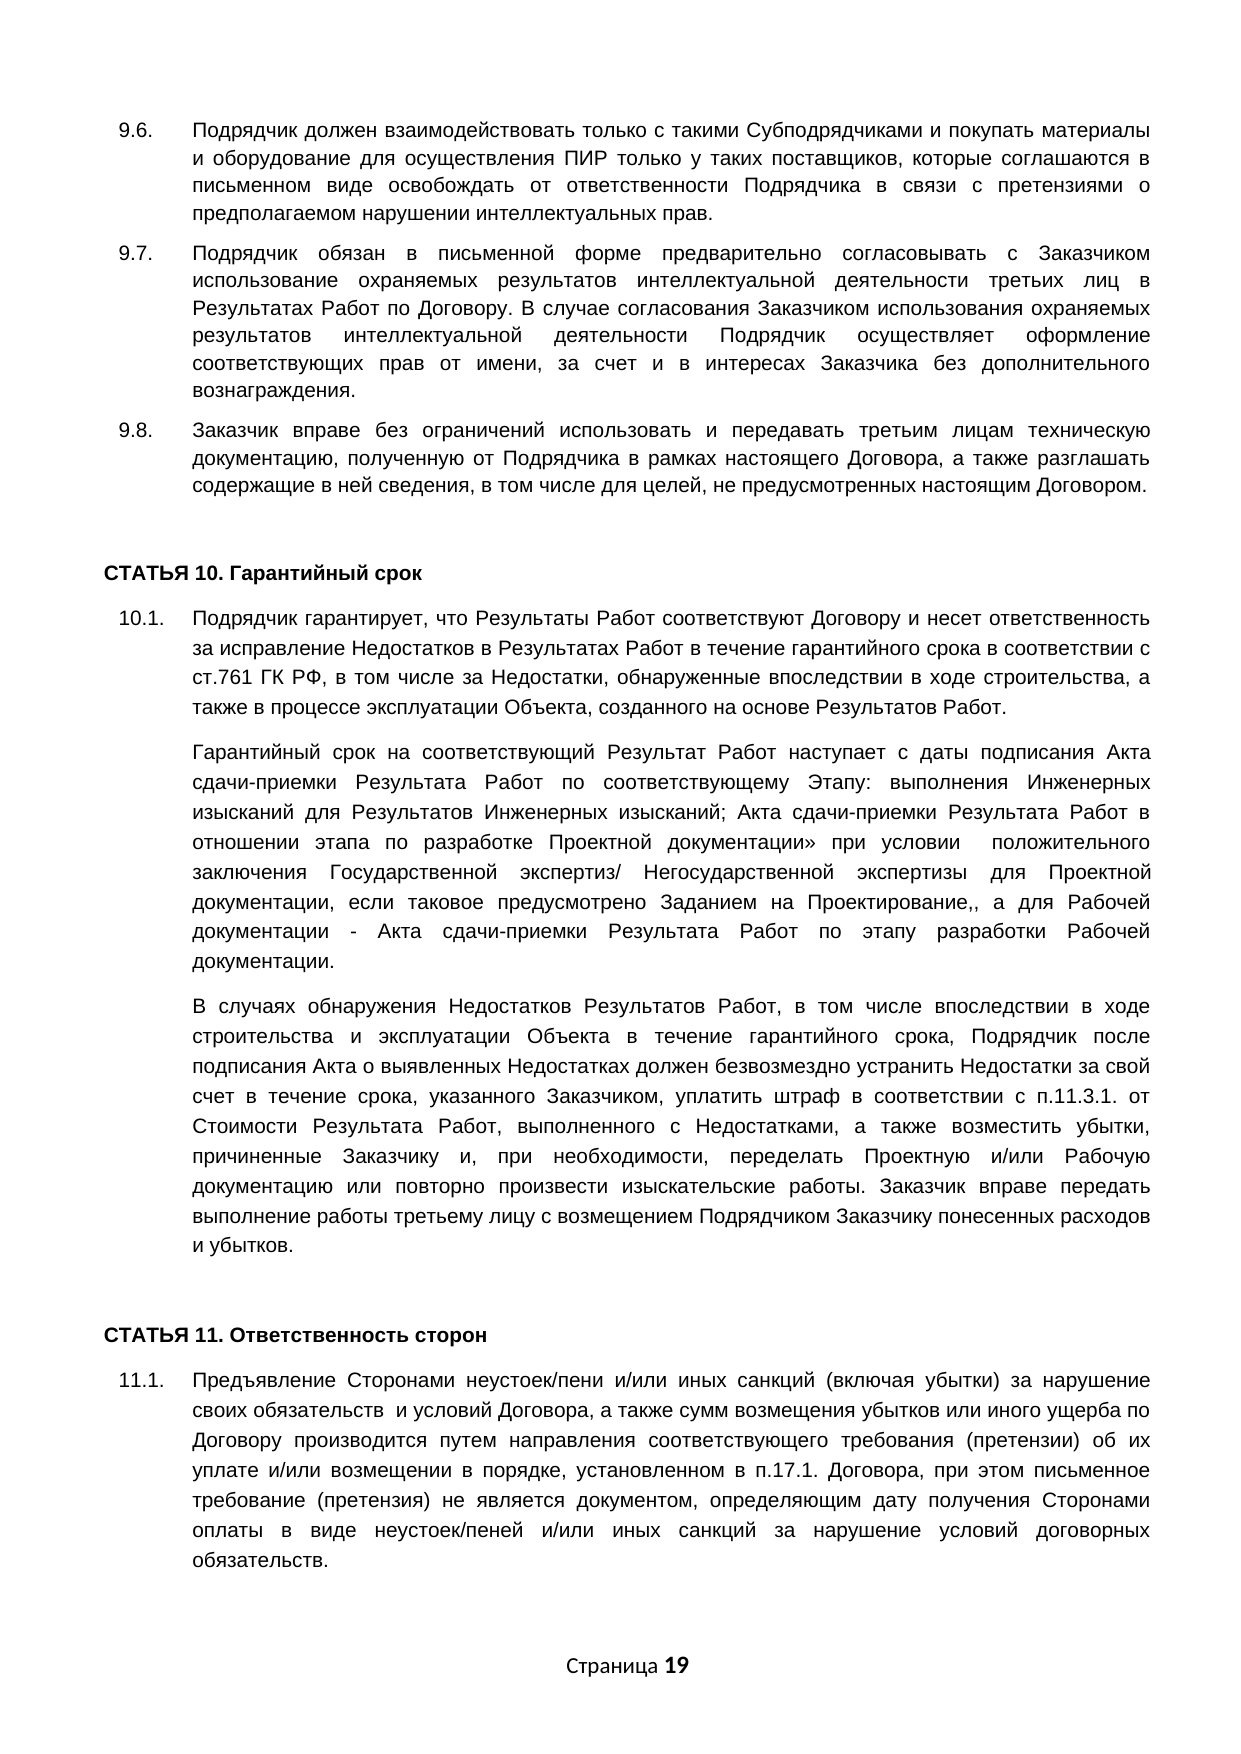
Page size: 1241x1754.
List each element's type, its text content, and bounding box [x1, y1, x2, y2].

list Подрядчик обязан в письменной форме предварительно согласовывать с Заказчиком использование охраняемых результатов интеллектуальной деятельности третьих лиц в Результатах Работ по Договору. В случае согласования Заказчиком использования охраняемых результатов интеллектуальной деятельности Подрядчик осуществляет оформление соответствующих прав от имени, за счет и в интересах Заказчика без дополнительного вознаграждения. [118, 241, 1152, 402]
subtitle СТАТЬЯ 11. Ответственность сторон [103, 1323, 1152, 1347]
text В случаях обнаружения Недостатков Результатов Работ, в том числе впоследствии в ходе строительства и эксплуатации Объекта в течение гарантийного срока, Подрядчик после подписания Акта о выявленных Недостатках должен безвозмездно устранить Недостатки за свой счет в течение срока, указанного Заказчиком, уплатить штраф в соответствии с п.11.3.1. от Стоимости Результата Работ, выполненного с Недостатками, а также возместить убытки, причиненные Заказчику и, при необходимости, переделать Проектную и/или Рабочую документацию или повторно произвести изыскательские работы. Заказчик вправе передать выполнение работы третьему лицу с возмещением Подрядчиком Заказчику понесенных расходов и убытков. [192, 994, 1152, 1257]
list Заказчик вправе без ограничений использовать и передавать третьим лицам техническую документацию, полученную от Подрядчика в рамках настоящего Договора, а также разглашать содержащие в ней сведения, в том числе для целей, не предусмотренных настоящим Договором. [118, 418, 1152, 497]
list Подрядчик гарантирует, что Результаты Работ соответствуют Договору и несет ответственность за исправление Недостатков в Результатах Работ в течение гарантийного срока в соответствии с ст.761 ГК РФ, в том числе за Недостатки, обнаруженные впоследствии в ходе строительства, а также в процессе эксплуатации Объекта, созданного на основе Результатов Работ. [118, 605, 1152, 719]
text Гарантийный срок на соответствующий Результат Работ наступает с даты подписания Акта сдачи-приемки Результата Работ по соответствующему Этапу: выполнения Инженерных изысканий для Результатов Инженерных изысканий; Акта сдачи-приемки Результата Работ в отношении этапа по разработке Проектной документации» при условии положительного заключения Государственной экспертиз/ Негосударственной экспертизы для Проектной документации, если таковое предусмотрено Заданием на Проектирование,, а для Рабочей документации - Акта сдачи-приемки Результата Работ по этапу разработки Рабочей документации. [192, 740, 1152, 973]
list Предъявление Сторонами неустоек/пени и/или иных санкций (включая убытки) за нарушение своих обязательств и условий Договора, а также сумм возмещения убытков или иного ущерба по Договору производится путем направления соответствующего требования (претензии) об их уплате и/или возмещении в порядке, установленном в п.17.1. Договора, при этом письменное требование (претензия) не является документом, определяющим дату получения Сторонами оплаты в виде неустоек/пеней и/или иных санкций за нарушение условий договорных обязательств. [118, 1368, 1152, 1571]
list Подрядчик должен взаимодействовать только с такими Субподрядчиками и покупать материалы и оборудование для осуществления ПИР только у таких поставщиков, которые соглашаются в письменном виде освобождать от ответственности Подрядчика в связи с претензиями о предполагаемом нарушении интеллектуальных прав. [118, 118, 1152, 224]
subtitle СТАТЬЯ 10. Гарантийный срок [103, 561, 1152, 584]
